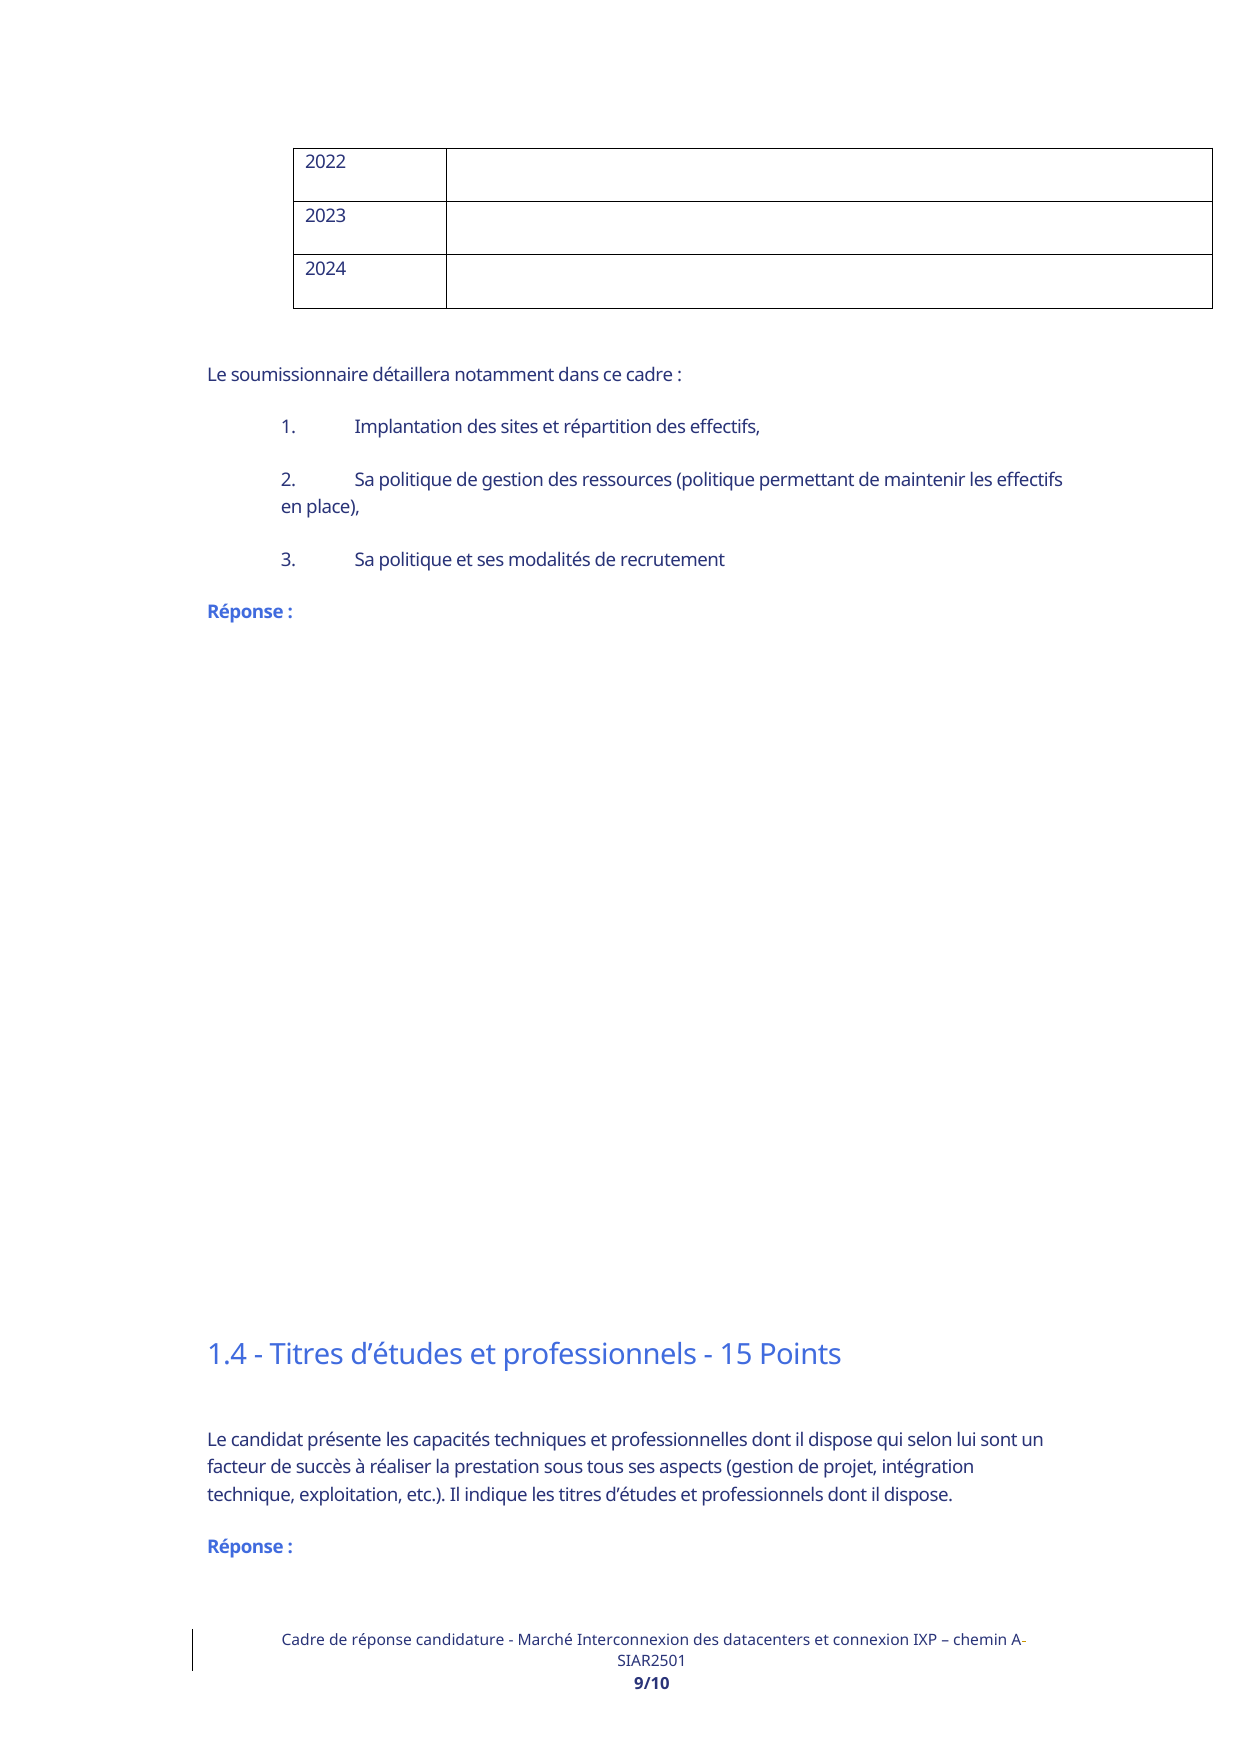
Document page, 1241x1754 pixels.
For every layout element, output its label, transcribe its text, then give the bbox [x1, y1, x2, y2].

text Le soumissionnaire détaillera notamment dans ce cadre : [207, 361, 1063, 386]
subtitle 1.4 - Titres d’études et professionnels - 15 Points [207, 1333, 1063, 1373]
text Le candidat présente les capacités techniques et professionnelles dont il dispose qui selon lui sont un facteur de succès à réaliser la prestation sous tous ses aspects (gestion de projet, intégration technique, exploitation, etc.). Il indique les titres d’études et professionnels dont il dispose. [207, 1426, 1063, 1507]
text 1. Implantation des sites et répartition des effectifs, [281, 413, 1063, 439]
text 2. Sa politique de gestion des ressources (politique permettant de maintenir les effectifs en place), [281, 466, 1063, 519]
table_header 2022 [294, 149, 446, 201]
text 3. Sa politique et ses modalités de recrutement [281, 546, 1063, 571]
table_cell 2023 [294, 202, 446, 254]
table_cell [447, 255, 1212, 307]
text Réponse : [207, 1534, 1063, 1559]
table_cell 2024 [294, 255, 446, 307]
table_header [447, 149, 1212, 201]
text Réponse : [207, 598, 1063, 624]
table_cell [447, 202, 1212, 254]
